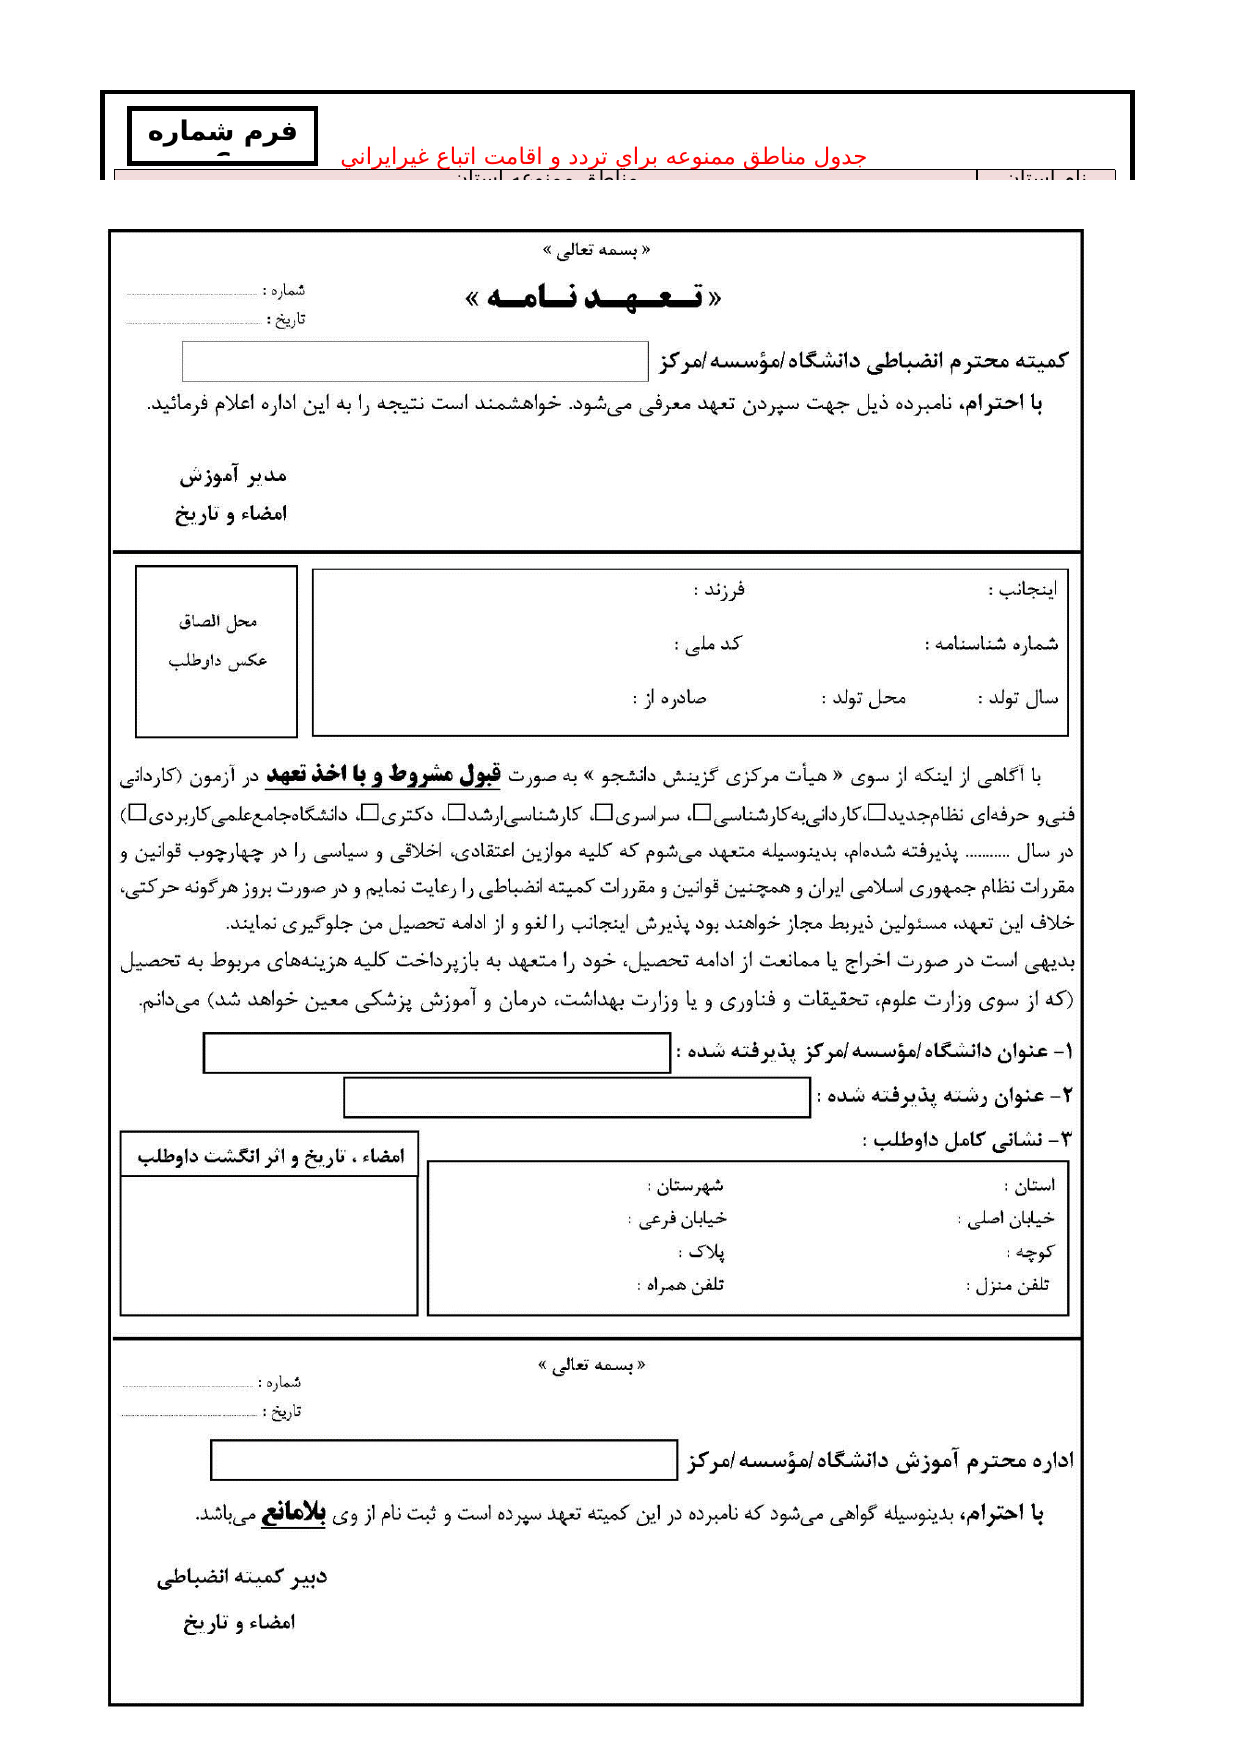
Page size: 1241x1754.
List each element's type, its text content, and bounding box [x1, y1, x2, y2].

text جدول مناطق ممنوعه براي تردد و اقامت اتباع غيرايراني [88, 148, 1120, 169]
picture [23, 180, 1164, 1748]
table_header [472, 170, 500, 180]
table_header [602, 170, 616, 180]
